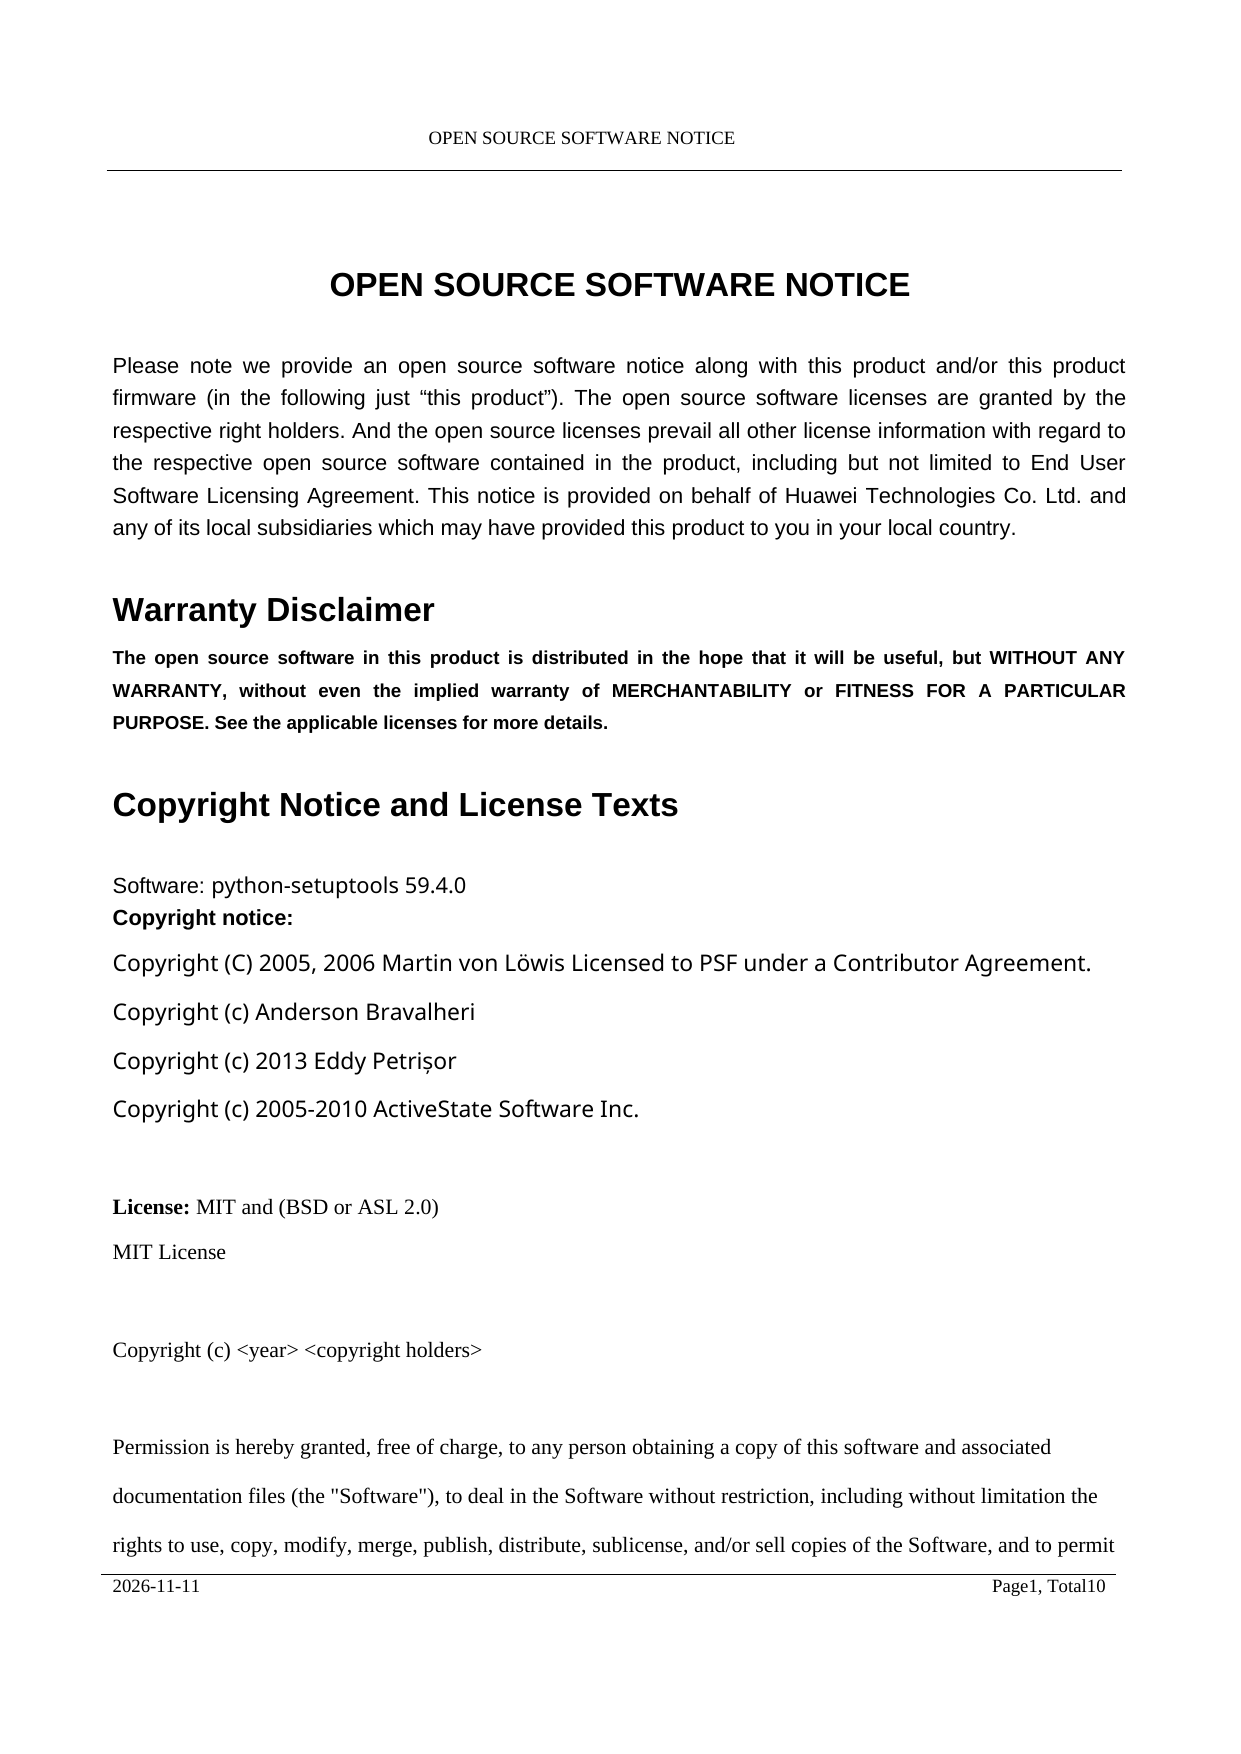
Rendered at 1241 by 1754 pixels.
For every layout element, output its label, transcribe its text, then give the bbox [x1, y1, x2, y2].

text Copyright Notice and License Texts [112, 771, 1128, 836]
text License: MIT and (BSD or ASL 2.0) [112, 1190, 1128, 1223]
text Software: python-setuptools 59.4.0 [112, 869, 1128, 901]
text The open source software in this product is distributed in the hope that it will be useful, but WITHOUT ANY WARRANTY, without even the implied warranty of MERCHANTABILITY or FITNESS FOR A PARTICULAR PURPOSE. See the applicable licenses for more details. [112, 641, 1128, 739]
text Warranty Disclaimer [112, 576, 1128, 641]
text Copyright (C) 2005, 2006 Martin von Löwis Licensed to PSF under a Contributor Agreement. Copyright (c) Anderson Bravalheri Copyright (c) 2013 Eddy Petrișor Copyright (c) 2005-2010 ActiveState Software Inc. [112, 947, 1128, 1174]
text Copyright notice: [112, 901, 1128, 934]
text OPEN SOURCE SOFTWARE NOTICE [112, 251, 1128, 316]
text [112, 1235, 1128, 1560]
text Please note we provide an open source software notice along with this product and/or this product firmware (in the following just “this product”). The open source software licenses are granted by the respective right holders. And the open source licenses prevail all other license information with regard to the respective open source software contained in the product, including but not limited to End User Software Licensing Agreement. This notice is provided on behalf of Huawei Technologies Co. Ltd. and any of its local subsidiaries which may have provided this product to you in your local country. [112, 349, 1128, 544]
